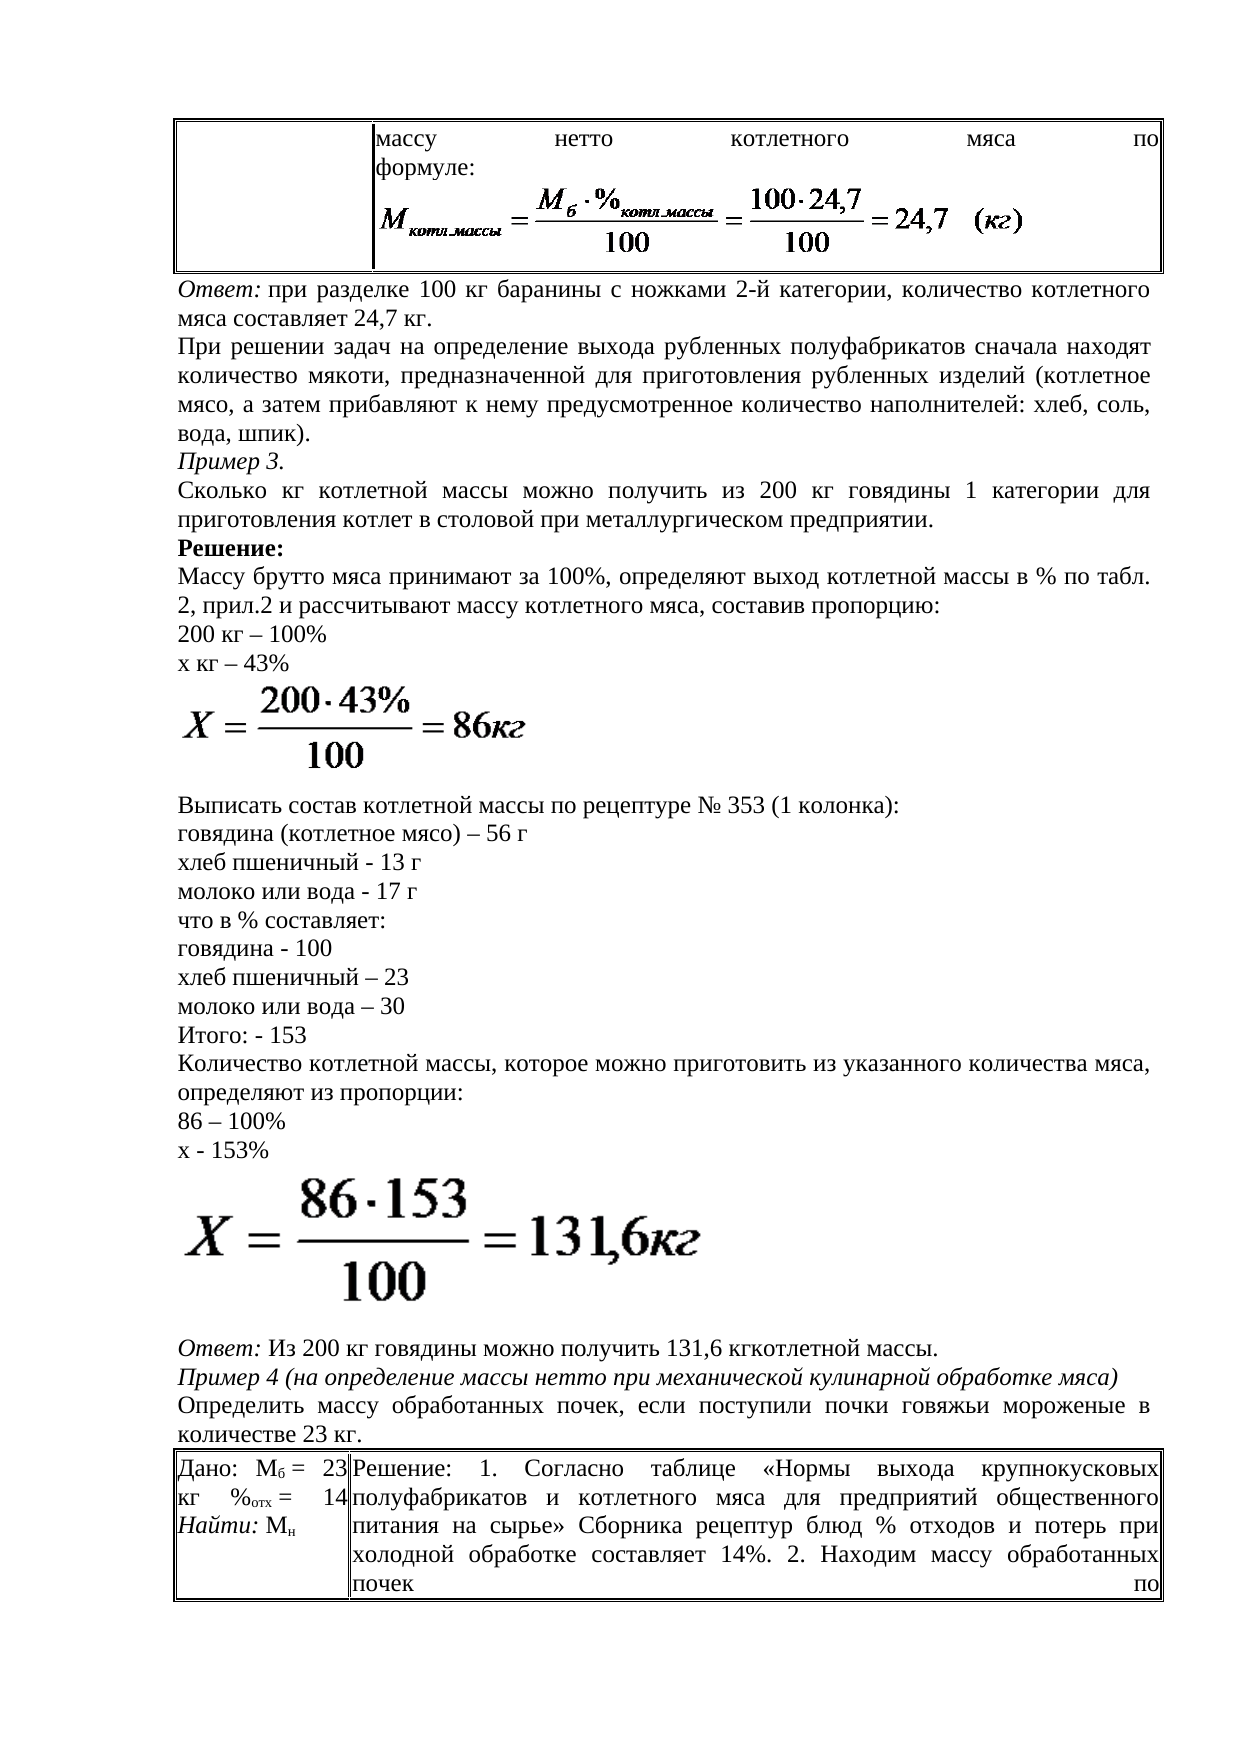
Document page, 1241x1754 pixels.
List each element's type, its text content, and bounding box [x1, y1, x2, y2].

text Итого: - 153 [177, 1020, 1152, 1048]
text Пример 4 (на определение массы нетто при механической кулинарной обработке мяса) [177, 1362, 1152, 1391]
text 86 – 100% [177, 1106, 1152, 1135]
text говядина (котлетное мясо) – 56 г [177, 818, 1152, 847]
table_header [177, 1452, 350, 1598]
text хлеб пшеничный - 13 г [177, 847, 1152, 876]
text 200 кг – 100% [177, 619, 1152, 648]
text что в % составляет: [177, 905, 1152, 933]
picture [375, 180, 1122, 269]
text Выписать состав котлетной массы по рецептуре № 353 (1 колонка): [177, 790, 1152, 818]
text молоко или вода - 17 г [177, 876, 1152, 905]
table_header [350, 1452, 1160, 1598]
text молоко или вода – 30 [177, 991, 1152, 1020]
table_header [373, 122, 1160, 271]
text Ответ: при разделке 100 кг баранины с ножками 2-й категории, количество котлетного мяса составляет 24,7 кг. [177, 274, 1152, 331]
text При решении задач на определение выхода рубленных полуфабрикатов сначала находят количество мякоти, предназначенной для приготовления рубленных изделий (котлетное мясо, а затем прибавляют к нему предусмотренное количество наполнителей: хлеб, соль, вода, шпик). [177, 331, 1152, 446]
text Определить массу обработанных почек, если поступили почки говяжьи мороженые в количестве 23 кг. [177, 1391, 1152, 1448]
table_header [177, 120, 373, 271]
text Сколько кг котлетной массы можно получить из 200 кг говядины 1 категории для приготовления котлет в столовой при металлургическом предприятии. [177, 475, 1152, 533]
text Пример 3. [177, 446, 1152, 475]
text Ответ: Из 200 кг говядины можно получить 131,6 кгкотлетной массы. [177, 1333, 1152, 1362]
text х - 153% [177, 1135, 1152, 1163]
text Количество котлетной массы, которое можно приготовить из указанного количества мяса, определяют из пропорции: [177, 1048, 1152, 1106]
text хлеб пшеничный – 23 [177, 962, 1152, 991]
text Решение: [177, 533, 1152, 561]
picture [177, 676, 586, 790]
text говядина - 100 [177, 933, 1152, 962]
text Массу брутто мяса принимают за 100%, определяют выход котлетной массы в % по табл. 2, прил.2 и рассчитывают массу котлетного мяса, составив пропорцию: [177, 561, 1152, 619]
picture [177, 1163, 788, 1334]
text x кг – 43% [177, 648, 1152, 676]
